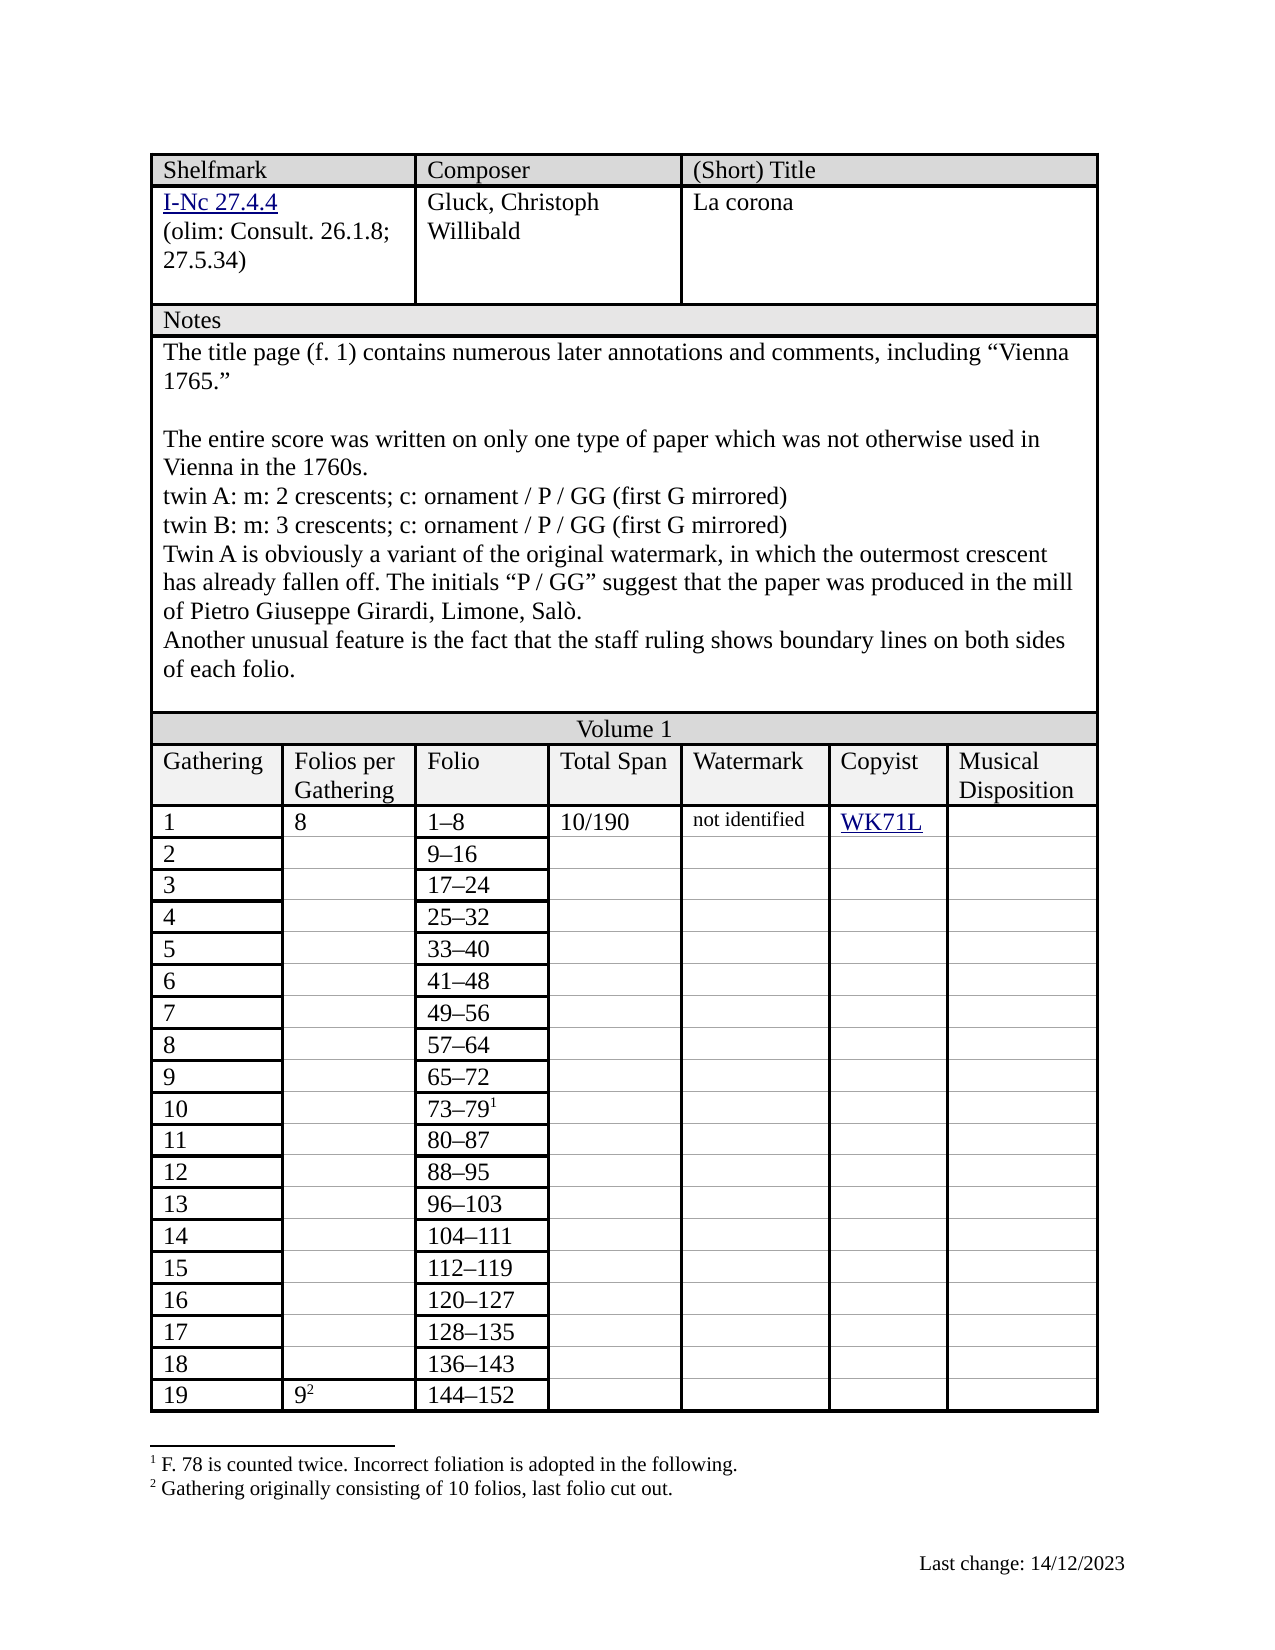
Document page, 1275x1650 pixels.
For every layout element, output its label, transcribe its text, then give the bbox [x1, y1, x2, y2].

table_cell Watermark [683, 746, 828, 804]
table_cell 80–87 [417, 1126, 547, 1154]
table_cell [831, 996, 946, 1027]
table_cell 19 [153, 1381, 281, 1409]
table_cell [683, 1155, 828, 1186]
table_cell [949, 1187, 1096, 1218]
table_cell [284, 900, 414, 931]
table_cell [683, 964, 828, 995]
table_cell 1–8 [417, 807, 547, 836]
table_cell [683, 1028, 828, 1059]
table_cell 128–135 [417, 1317, 547, 1346]
table_cell [949, 900, 1096, 931]
table_cell [550, 1028, 680, 1059]
table_cell [831, 964, 946, 995]
table_cell [831, 1283, 946, 1314]
table_cell 33–40 [417, 934, 547, 963]
table_cell [831, 1028, 946, 1059]
table_cell [949, 932, 1096, 963]
table_cell 9 [153, 1062, 281, 1091]
table_cell 8 [153, 1030, 281, 1059]
table_cell [831, 1092, 946, 1122]
table_cell I-Nc 27.4.4 (olim: Consult. 26.1.8; 27.5.34) [153, 188, 414, 302]
table_cell [550, 1155, 680, 1186]
table_cell [550, 1251, 680, 1282]
table_cell [550, 837, 680, 867]
table_cell WK71L [831, 807, 946, 836]
table_cell [284, 869, 414, 899]
table_cell [550, 1219, 680, 1250]
table_cell [550, 964, 680, 995]
table_cell [284, 932, 414, 963]
table_cell 1 [153, 807, 281, 836]
table_cell 6 [153, 966, 281, 995]
table_cell [683, 869, 828, 899]
table_cell Copyist [831, 746, 946, 804]
table_cell [831, 1155, 946, 1186]
table_cell 41–48 [417, 966, 547, 995]
table_cell [831, 1060, 946, 1091]
table_cell [949, 1315, 1096, 1346]
table_cell Gluck, Christoph Willibald [417, 188, 680, 302]
table_cell [683, 932, 828, 963]
table_cell 8 [284, 807, 414, 836]
table_cell 2 [153, 839, 281, 867]
table_cell 14 [153, 1221, 281, 1250]
table_cell [949, 807, 1096, 836]
table_cell 9 [284, 1381, 414, 1409]
table_cell [949, 837, 1096, 867]
table_cell [683, 1251, 828, 1282]
table_cell [949, 1155, 1096, 1186]
table_cell 104–111 [417, 1221, 547, 1250]
table_cell 7 [153, 998, 281, 1027]
table_cell [284, 1028, 414, 1059]
table_cell [831, 837, 946, 867]
table_cell [284, 837, 414, 867]
table_cell [949, 1379, 1096, 1409]
table_cell 73–79 [417, 1094, 547, 1122]
table_cell [949, 996, 1096, 1027]
table_cell 5 [153, 934, 281, 963]
table_cell 15 [153, 1253, 281, 1282]
table_cell [284, 1347, 414, 1377]
table_cell [683, 1379, 828, 1409]
table_cell 96–103 [417, 1189, 547, 1218]
table_cell 16 [153, 1285, 281, 1314]
table_cell [831, 1347, 946, 1377]
table_cell [550, 1283, 680, 1314]
table_cell [831, 1219, 946, 1250]
table_cell [949, 1347, 1096, 1377]
table_header Shelfmark [153, 156, 414, 184]
table_cell Volume 1 [153, 714, 1096, 743]
table_cell [831, 1124, 946, 1154]
table_cell 49–56 [417, 998, 547, 1027]
table_cell [550, 1060, 680, 1091]
table_cell 18 [153, 1349, 281, 1377]
table_cell [284, 1251, 414, 1282]
table_cell [284, 1315, 414, 1346]
table_cell 144–152 [417, 1381, 547, 1409]
table_cell [683, 837, 828, 867]
table_cell [683, 1219, 828, 1250]
table_cell [949, 1028, 1096, 1059]
table_cell [949, 1219, 1096, 1250]
table_cell [949, 1283, 1096, 1314]
table_cell [831, 1315, 946, 1346]
table_cell 57–64 [417, 1030, 547, 1059]
table_cell [831, 869, 946, 899]
table_cell [284, 996, 414, 1027]
table_cell [550, 1347, 680, 1377]
table_cell Total Span [550, 746, 680, 804]
table_cell 10/190 [550, 807, 680, 836]
table_cell [550, 996, 680, 1027]
table_cell [284, 1060, 414, 1091]
table_cell Notes [153, 306, 1096, 334]
table_header Composer [417, 156, 680, 184]
table_cell Gathering [153, 746, 281, 804]
table_cell Musical Disposition [949, 746, 1096, 804]
table_cell The title page (f. 1) contains numerous later annotations and comments, including “Vienna 1765.” The entire score was written on only one type of paper which was not otherwise used in Vienna in the 1760s. twin A: m: 2 crescents; c: ornament / P / GG (first G mirrored) twin B: m: 3 crescents; c: ornament / P / GG (first G mirrored) Twin A is obviously a variant of the original watermark, in which the outermost crescent has already fallen off. The initials “P / GG” suggest that the paper was produced in the mill of Pietro Giuseppe Girardi, Limone, Salò. Another unusual feature is the fact that the staff ruling shows boundary lines on both sides of each folio. [153, 338, 1096, 711]
table_cell 9–16 [417, 839, 547, 867]
table_cell [949, 869, 1096, 899]
table_cell [550, 1124, 680, 1154]
table_cell [831, 1187, 946, 1218]
table_cell 11 [153, 1126, 281, 1154]
table_cell Folios per Gathering [284, 746, 414, 804]
table_cell [831, 932, 946, 963]
table_cell [683, 996, 828, 1027]
table_cell 136–143 [417, 1349, 547, 1377]
table_cell [550, 1092, 680, 1122]
table_cell 4 [153, 903, 281, 931]
table_cell [284, 1124, 414, 1154]
table_cell [550, 869, 680, 899]
table_cell Folio [417, 746, 547, 804]
table_cell 88–95 [417, 1158, 547, 1186]
table_cell [550, 900, 680, 931]
table_cell 13 [153, 1189, 281, 1218]
table_cell [284, 1283, 414, 1314]
table_cell [550, 1187, 680, 1218]
table_cell [683, 1092, 828, 1122]
table_cell [683, 1283, 828, 1314]
table_cell [550, 1379, 680, 1409]
table_cell 65–72 [417, 1062, 547, 1091]
table_header (Short) Title [683, 156, 1096, 184]
table_cell [550, 932, 680, 963]
table_cell [949, 964, 1096, 995]
table_cell not identified [683, 807, 828, 836]
table_cell [683, 1187, 828, 1218]
table_cell [683, 1124, 828, 1154]
table_cell [683, 1347, 828, 1377]
table_cell 25–32 [417, 903, 547, 931]
table_cell 17–24 [417, 871, 547, 899]
table_cell [831, 900, 946, 931]
table_cell 17 [153, 1317, 281, 1346]
table_cell [284, 1092, 414, 1122]
table_cell [831, 1379, 946, 1409]
table_cell [683, 900, 828, 931]
table_cell 3 [153, 871, 281, 899]
table_cell 120–127 [417, 1285, 547, 1314]
table_cell [683, 1060, 828, 1091]
table_cell 10 [153, 1094, 281, 1122]
table_cell [284, 964, 414, 995]
table_cell [284, 1155, 414, 1186]
table_cell [949, 1124, 1096, 1154]
table_cell [831, 1251, 946, 1282]
table_cell [550, 1315, 680, 1346]
table_cell [949, 1251, 1096, 1282]
table_cell 12 [153, 1158, 281, 1186]
table_cell [949, 1092, 1096, 1122]
table_cell [949, 1060, 1096, 1091]
table_cell [284, 1187, 414, 1218]
table_cell [284, 1219, 414, 1250]
table_cell 112–119 [417, 1253, 547, 1282]
table_cell La corona [683, 188, 1096, 302]
table_cell [683, 1315, 828, 1346]
